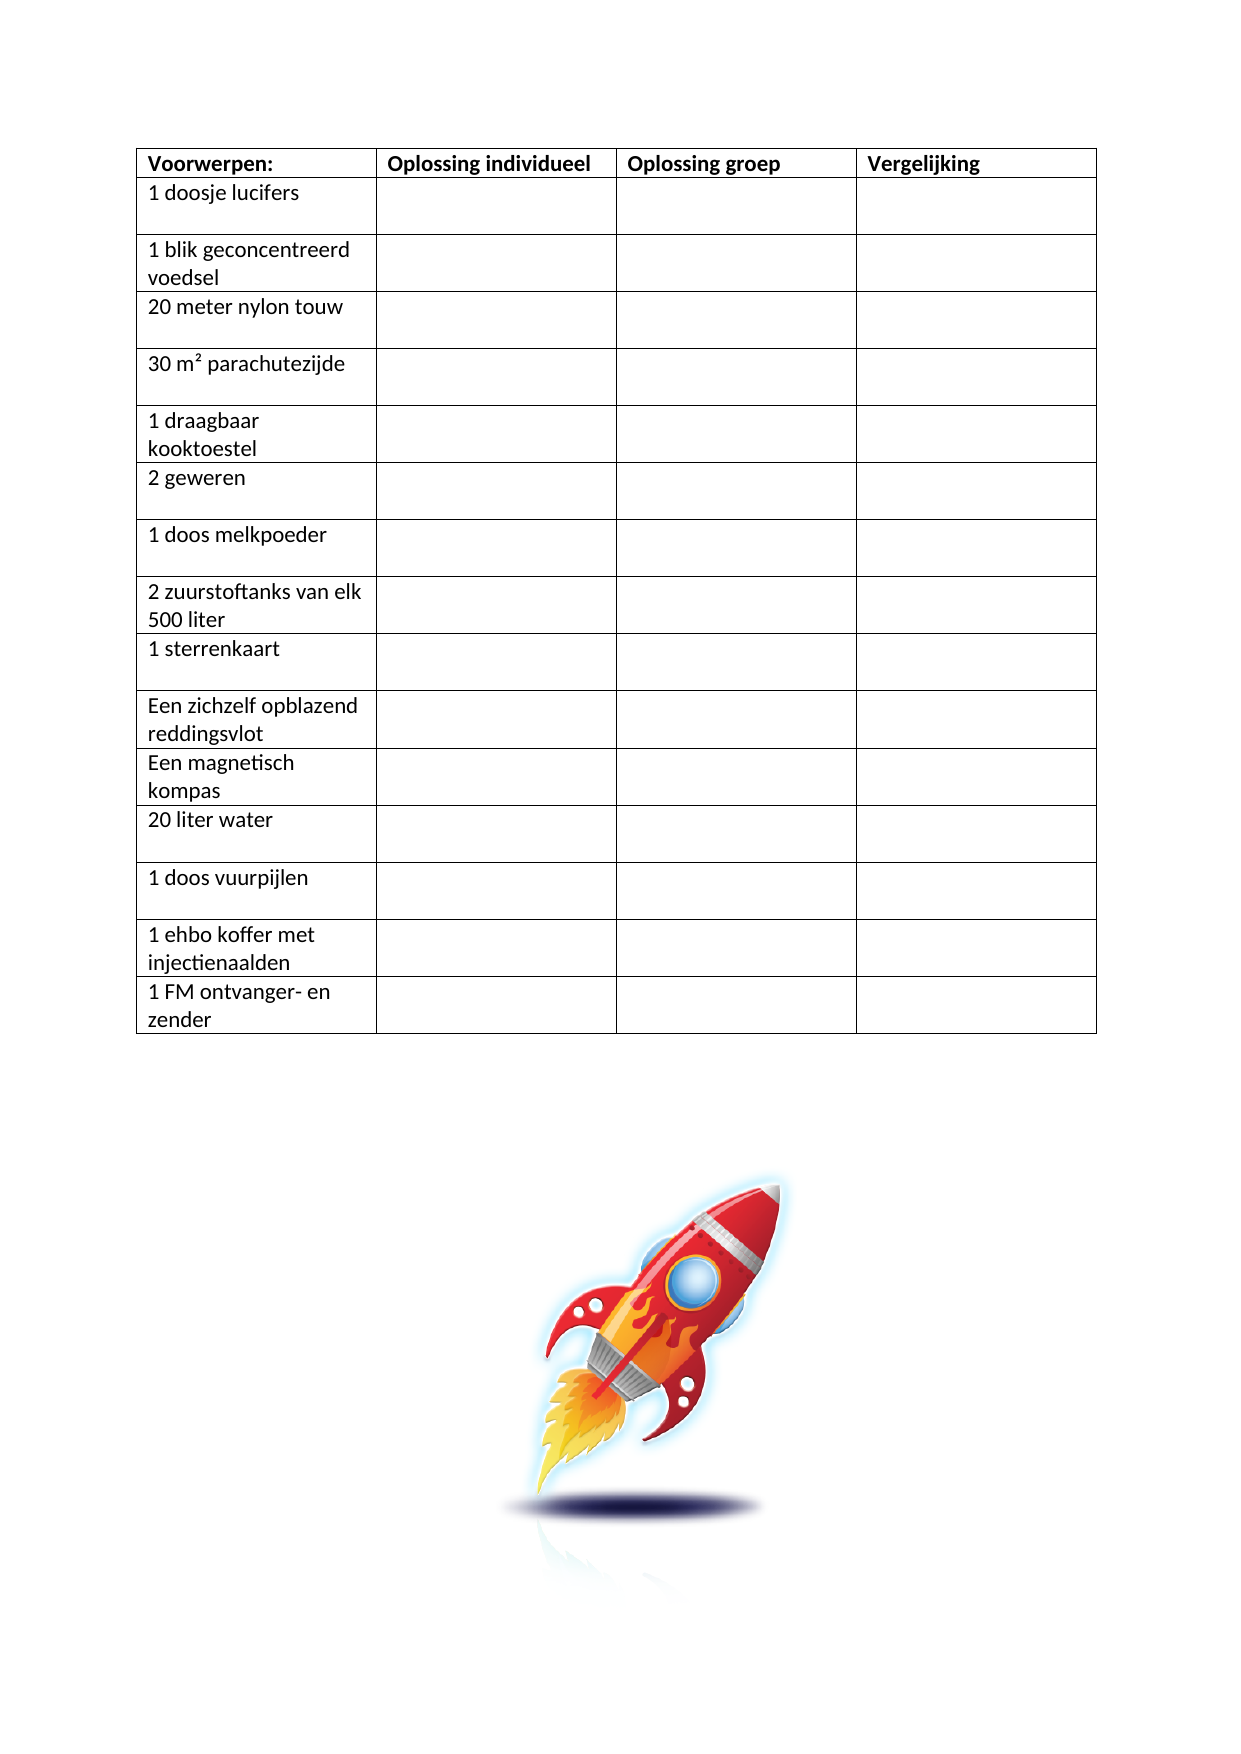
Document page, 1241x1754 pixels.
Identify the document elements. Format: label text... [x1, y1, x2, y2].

table_cell [617, 349, 856, 405]
table_cell 20 meter nylon touw [137, 292, 376, 348]
table_cell 1 sterrenkaart [137, 634, 376, 690]
table_cell [377, 806, 616, 862]
table_cell [617, 634, 856, 690]
table_cell [617, 406, 856, 462]
table_cell [857, 634, 1096, 690]
table_cell [857, 863, 1096, 919]
table_cell [377, 520, 616, 576]
table_cell [617, 178, 856, 234]
table_cell [377, 634, 616, 690]
table_cell [377, 406, 616, 462]
table_header Voorwerpen: [137, 149, 376, 177]
table_cell [857, 406, 1096, 462]
table_cell [857, 691, 1096, 747]
table_header Vergelijking [857, 149, 1096, 177]
table_cell 1 ehbo koffer met injectienaalden [137, 920, 376, 976]
table_cell 30 m² parachutezijde [137, 349, 376, 405]
table_cell [857, 349, 1096, 405]
table_cell [617, 806, 856, 862]
table_cell [857, 178, 1096, 234]
picture [418, 1166, 798, 1609]
table_cell [857, 235, 1096, 291]
table_cell [857, 577, 1096, 633]
table_cell [377, 577, 616, 633]
table_cell [857, 749, 1096, 804]
table_cell [617, 691, 856, 747]
table_cell [377, 749, 616, 804]
table_cell [377, 977, 616, 1033]
table_cell [617, 749, 856, 804]
table_cell [617, 235, 856, 291]
table_cell [377, 235, 616, 291]
table_cell 1 doosje lucifers [137, 178, 376, 234]
table_cell 2 zuurstoftanks van elk 500 liter [137, 577, 376, 633]
table_header Oplossing individueel [377, 149, 616, 177]
table_cell 20 liter water [137, 806, 376, 862]
table_cell [617, 463, 856, 519]
table_cell [857, 977, 1096, 1033]
table_cell 1 doos melkpoeder [137, 520, 376, 576]
table_cell 1 doos vuurpijlen [137, 863, 376, 919]
table_cell [617, 292, 856, 348]
table_cell [617, 577, 856, 633]
table_cell 2 geweren [137, 463, 376, 519]
table_cell 1 FM ontvanger- en zender [137, 977, 376, 1033]
table_cell [857, 920, 1096, 976]
table_header Oplossing groep [617, 149, 856, 177]
table_cell [857, 806, 1096, 862]
table_cell 1 blik geconcentreerd voedsel [137, 235, 376, 291]
table_cell [377, 178, 616, 234]
table_cell [857, 520, 1096, 576]
table_cell [377, 920, 616, 976]
table_cell [617, 920, 856, 976]
table_cell [617, 520, 856, 576]
table_cell [377, 349, 616, 405]
table_cell Een zichzelf opblazend reddingsvlot [137, 691, 376, 747]
table_cell 1 draagbaar kooktoestel [137, 406, 376, 462]
table_cell [857, 463, 1096, 519]
table_cell Een magnetisch kompas [137, 749, 376, 804]
table_cell [617, 977, 856, 1033]
table_cell [377, 463, 616, 519]
table_cell [377, 691, 616, 747]
table_cell [377, 292, 616, 348]
table_cell [377, 863, 616, 919]
table_cell [617, 863, 856, 919]
table_cell [857, 292, 1096, 348]
